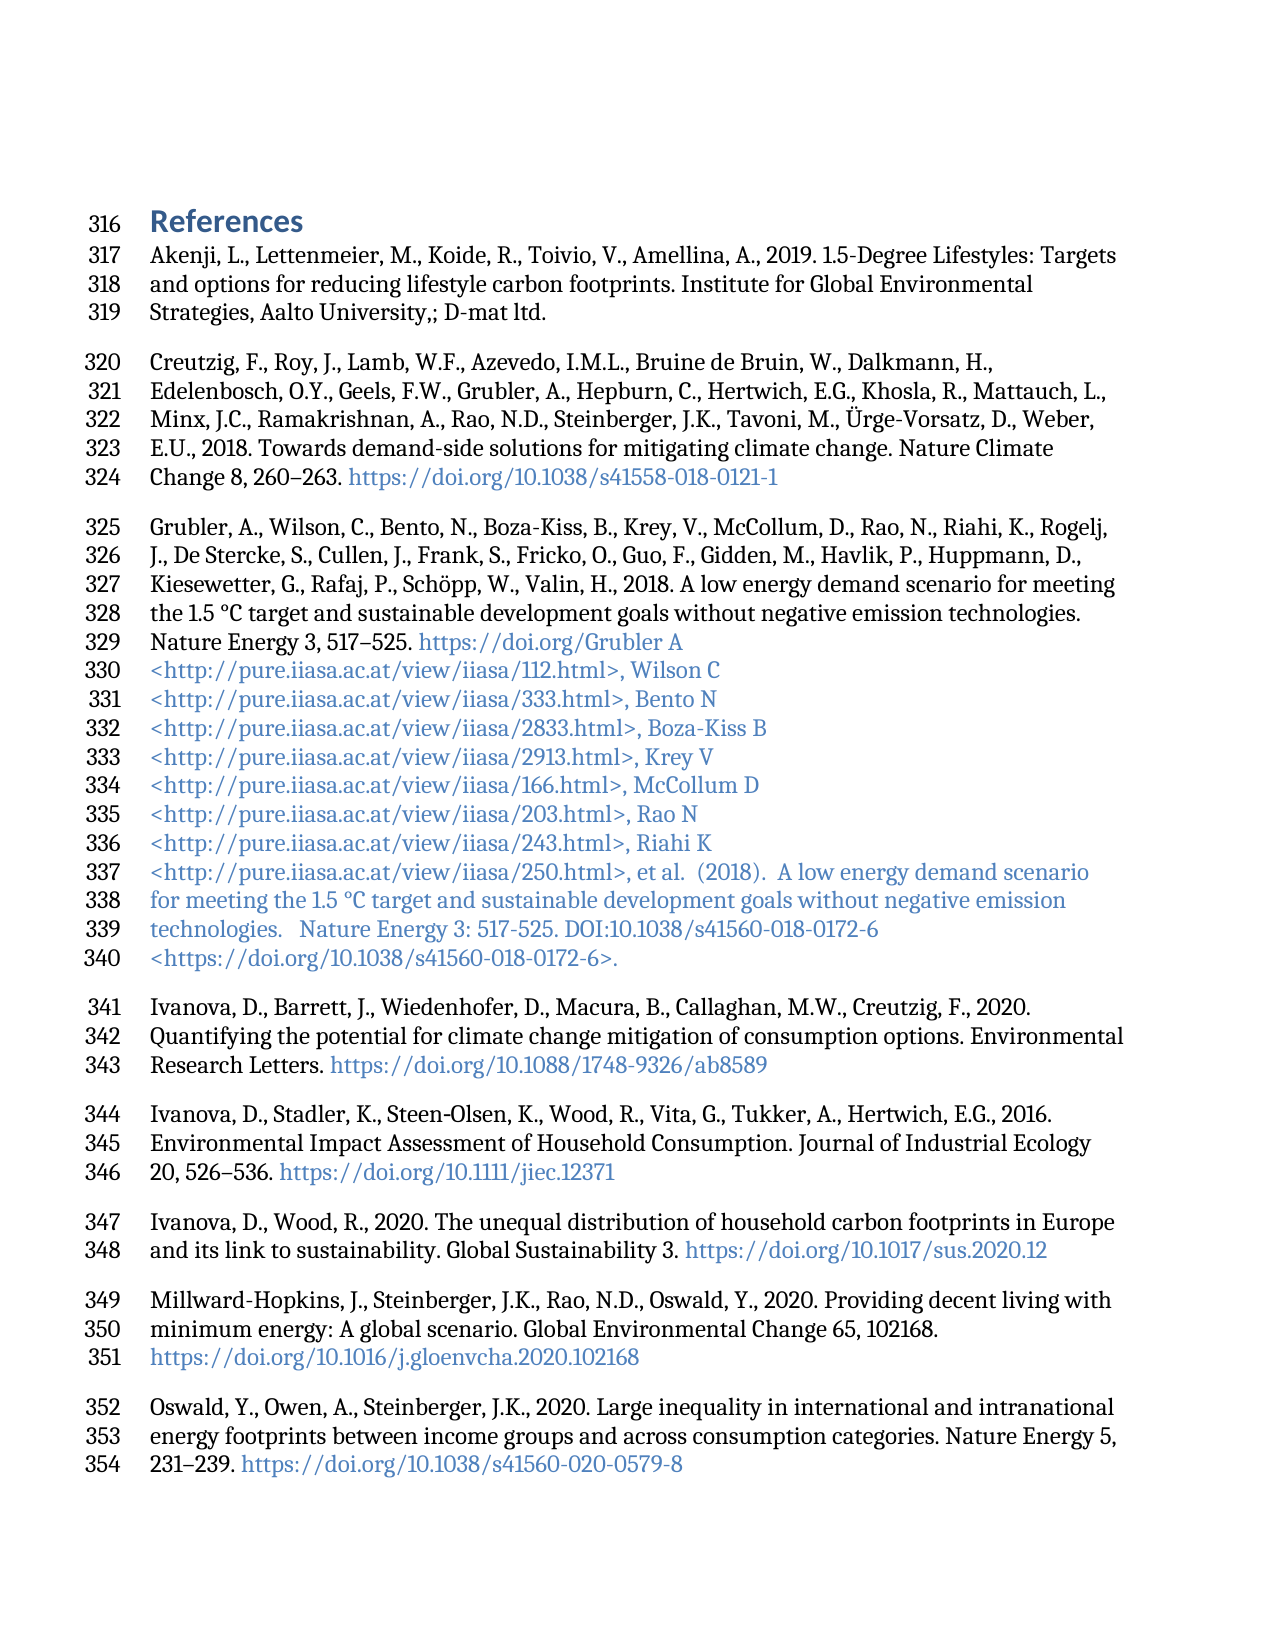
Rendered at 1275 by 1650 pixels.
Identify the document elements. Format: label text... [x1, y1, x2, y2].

text Creutzig, F., Roy, J., Lamb, W.F., Azevedo, I.M.L., Bruine de Bruin, W., Dalkmann, H., Edelenbosch, O.Y., Geels, F.W., Grubler, A., Hepburn, C., Hertwich, E.G., Khosla, R., Mattauch, L., Minx, J.C., Ramakrishnan, A., Rao, N.D., Steinberger, J.K., Tavoni, M., Ürge-Vorsatz, D., Weber, E.U., 2018. Towards demand-side solutions for mitigating climate change. Nature Climate Change 8, 260–263. https://doi.org/10.1038/s41558-018-0121-1 [150, 348, 1125, 492]
text Ivanova, D., Stadler, K., Steen‐Olsen, K., Wood, R., Vita, G., Tukker, A., Hertwich, E.G., 2016. Environmental Impact Assessment of Household Consumption. Journal of Industrial Ecology 20, 526–536. https://doi.org/10.1111/jiec.12371 [150, 1100, 1125, 1187]
text Ivanova, D., Barrett, J., Wiedenhofer, D., Macura, B., Callaghan, M.W., Creutzig, F., 2020. Quantifying the potential for climate change mitigation of consumption options. Environmental Research Letters. https://doi.org/10.1088/1748-9326/ab8589 [150, 993, 1125, 1079]
text Grubler, A., Wilson, C., Bento, N., Boza-Kiss, B., Krey, V., McCollum, D., Rao, N., Riahi, K., Rogelj, J., De Stercke, S., Cullen, J., Frank, S., Fricko, O., Guo, F., Gidden, M., Havlik, P., Huppmann, D., Kiesewetter, G., Rafaj, P., Schöpp, W., Valin, H., 2018. A low energy demand scenario for meeting the 1.5 °C target and sustainable development goals without negative emission technologies. Nature Energy 3, 517–525. https://doi.org/Grubler A <http://pure.iiasa.ac.at/view/iiasa/112.html>, Wilson C <http://pure.iiasa.ac.at/view/iiasa/333.html>, Bento N <http://pure.iiasa.ac.at/view/iiasa/2833.html>, Boza-Kiss B <http://pure.iiasa.ac.at/view/iiasa/2913.html>, Krey V <http://pure.iiasa.ac.at/view/iiasa/166.html>, McCollum D <http://pure.iiasa.ac.at/view/iiasa/203.html>, Rao N <http://pure.iiasa.ac.at/view/iiasa/243.html>, Riahi K <http://pure.iiasa.ac.at/view/iiasa/250.html>, et al. (2018). A low energy demand scenario for meeting the 1.5 °C target and sustainable development goals without negative emission technologies. Nature Energy 3: 517-525. DOI:10.1038/s41560-018-0172-6 <https://doi.org/10.1038/s41560-018-0172-6>. [150, 512, 1125, 972]
subtitle References [150, 200, 1125, 241]
text Millward-Hopkins, J., Steinberger, J.K., Rao, N.D., Oswald, Y., 2020. Providing decent living with minimum energy: A global scenario. Global Environmental Change 65, 102168. https://doi.org/10.1016/j.gloenvcha.2020.102168 [150, 1286, 1125, 1372]
text Akenji, L., Lettenmeier, M., Koide, R., Toivio, V., Amellina, A., 2019. 1.5-Degree Lifestyles: Targets and options for reducing lifestyle carbon footprints. Institute for Global Environmental Strategies, Aalto University,; D-mat ltd. [150, 241, 1125, 327]
text Ivanova, D., Wood, R., 2020. The unequal distribution of household carbon footprints in Europe and its link to sustainability. Global Sustainability 3. https://doi.org/10.1017/sus.2020.12 [150, 1207, 1125, 1265]
text Oswald, Y., Owen, A., Steinberger, J.K., 2020. Large inequality in international and intranational energy footprints between income groups and across consumption categories. Nature Energy 5, 231–239. https://doi.org/10.1038/s41560-020-0579-8 [150, 1393, 1125, 1479]
